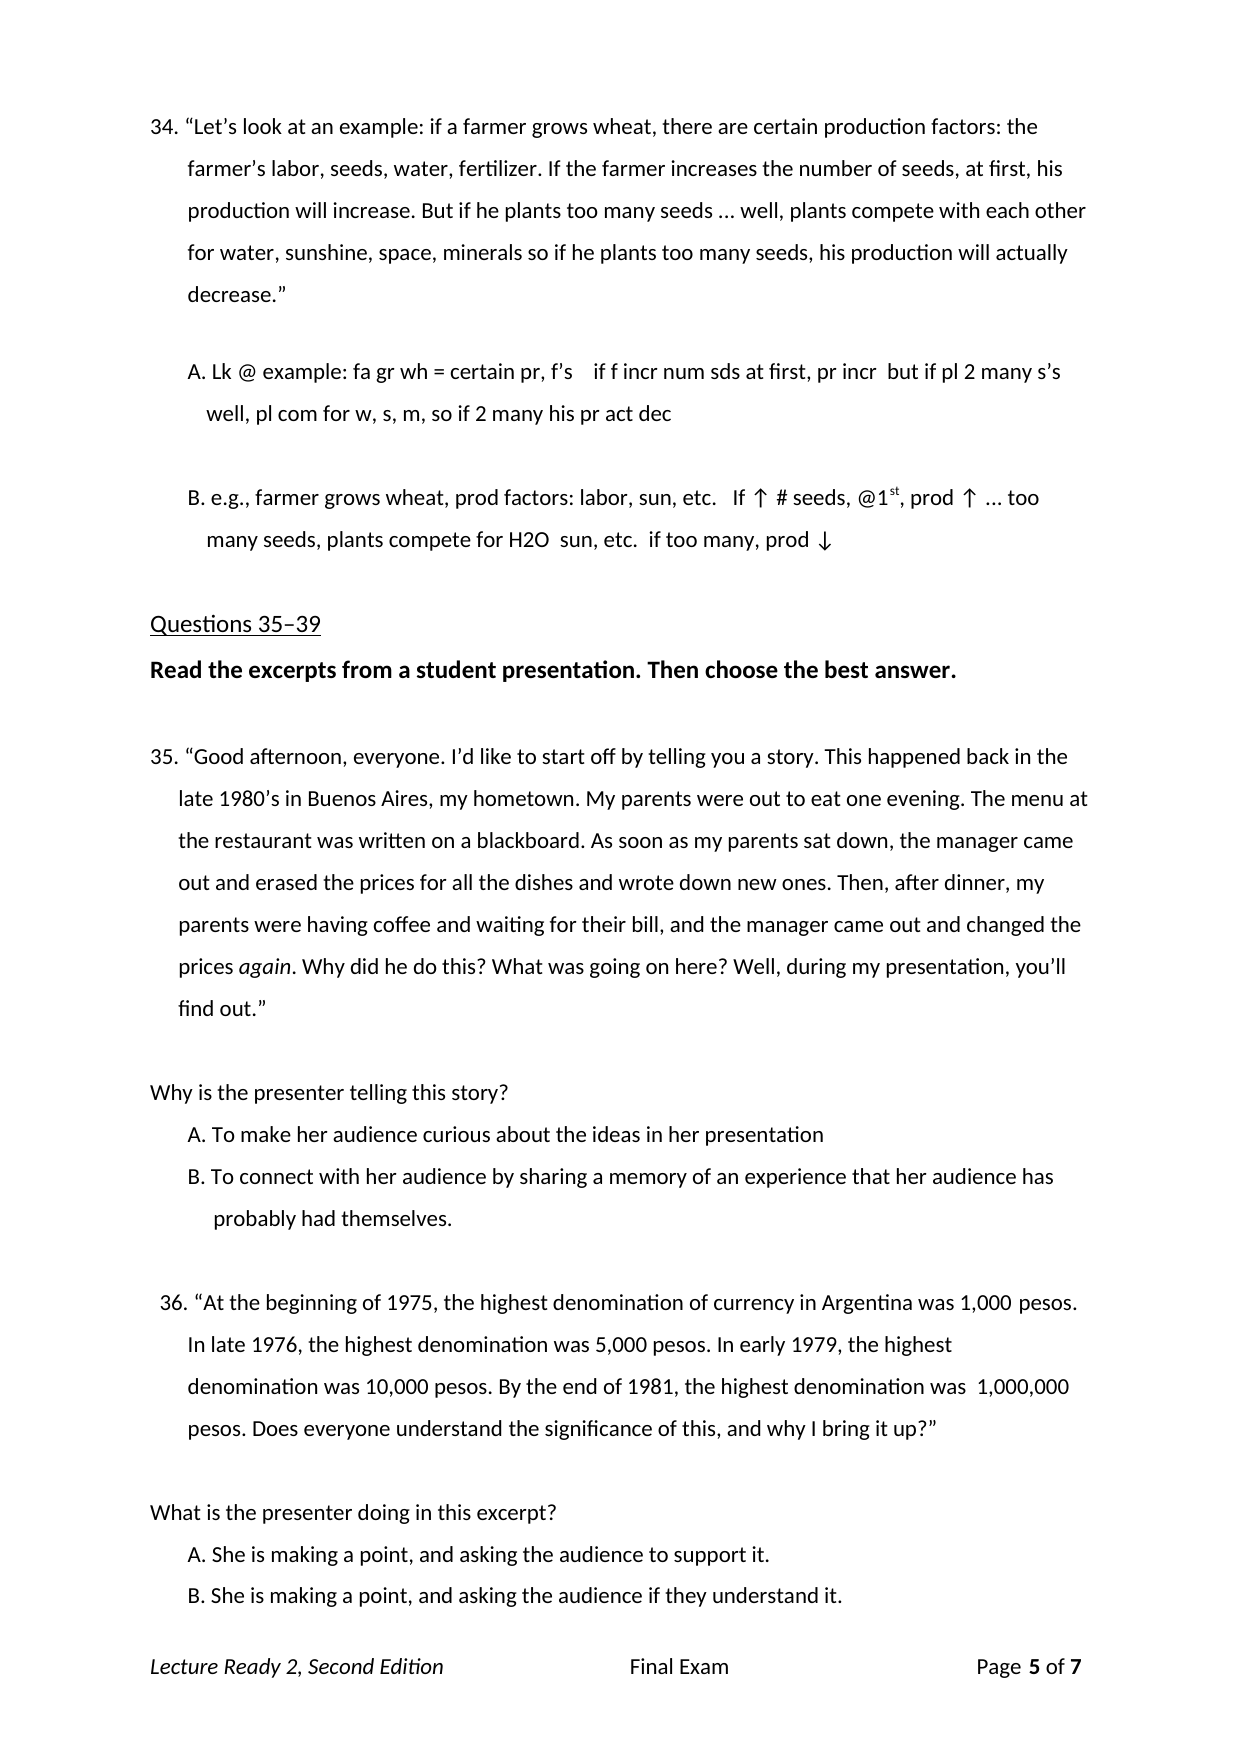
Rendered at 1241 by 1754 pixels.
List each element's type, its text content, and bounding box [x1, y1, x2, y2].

text B. To connect with her audience by sharing a memory of an experience that her audience has [187, 1162, 1090, 1190]
text B. She is making a point, and asking the audience if they understand it. [187, 1582, 1090, 1610]
text Questions 35–39 [150, 609, 1090, 639]
text A. To make her audience curious about the ideas in her presentation [187, 1120, 1090, 1148]
text What is the presenter doing in this excerpt? [150, 1498, 1090, 1526]
text 35. “Good afternoon, everyone. I’d like to start off by telling you a story. This happened back in the late 1980’s in Buenos Aires, my hometown. My parents were out to eat one evening. The menu at the restaurant was written on a blackboard. As soon as my parents sat down, the manager came out and erased the prices for all the dishes and wrote down new ones. Then, after dinner, my parents were having coffee and waiting for their bill, and the manager came out and changed the prices again. Why did he do this? What was going on here? Well, during my presentation, you’ll find out.” [150, 742, 1090, 1022]
text 34. “Let’s look at an example: if a farmer grows wheat, there are certain production factors: the farmer’s labor, seeds, water, fertilizer. If the farmer increases the number of seeds, at first, his production will increase. But if he plants too many seeds ... well, plants compete with each other for water, sunshine, space, minerals so if he plants too many seeds, his production will actually decrease.” [150, 112, 1090, 308]
text Read the excerpts from a student presentation. Then choose the best answer. [150, 654, 1090, 685]
text Why is the presenter telling this story? [150, 1078, 1090, 1106]
text probably had themselves. [187, 1204, 1090, 1232]
text 36. “At the beginning of 1975, the highest denomination of currency in Argentina was 1,000 pesos. In late 1976, the highest denomination was 5,000 pesos. In early 1979, the highest denomination was 10,000 pesos. By the end of 1981, the highest denomination was 1,000,000 pesos. Does everyone understand the significance of this, and why I bring it up?” [159, 1288, 1090, 1442]
text A. She is making a point, and asking the audience to support it. [187, 1540, 1090, 1568]
text B. e.g., farmer grows wheat, prod factors: labor, sun, etc. If ↑ # seeds, @1st, prod ↑ ... too many seeds, plants compete for H2O sun, etc. if too many, prod ↓ [187, 483, 1090, 553]
text A. Lk @ example: fa gr wh = certain pr, f’s if f incr num sds at first, pr incr but if pl 2 many s’s well, pl com for w, s, m, so if 2 many his pr act dec [187, 357, 1090, 427]
